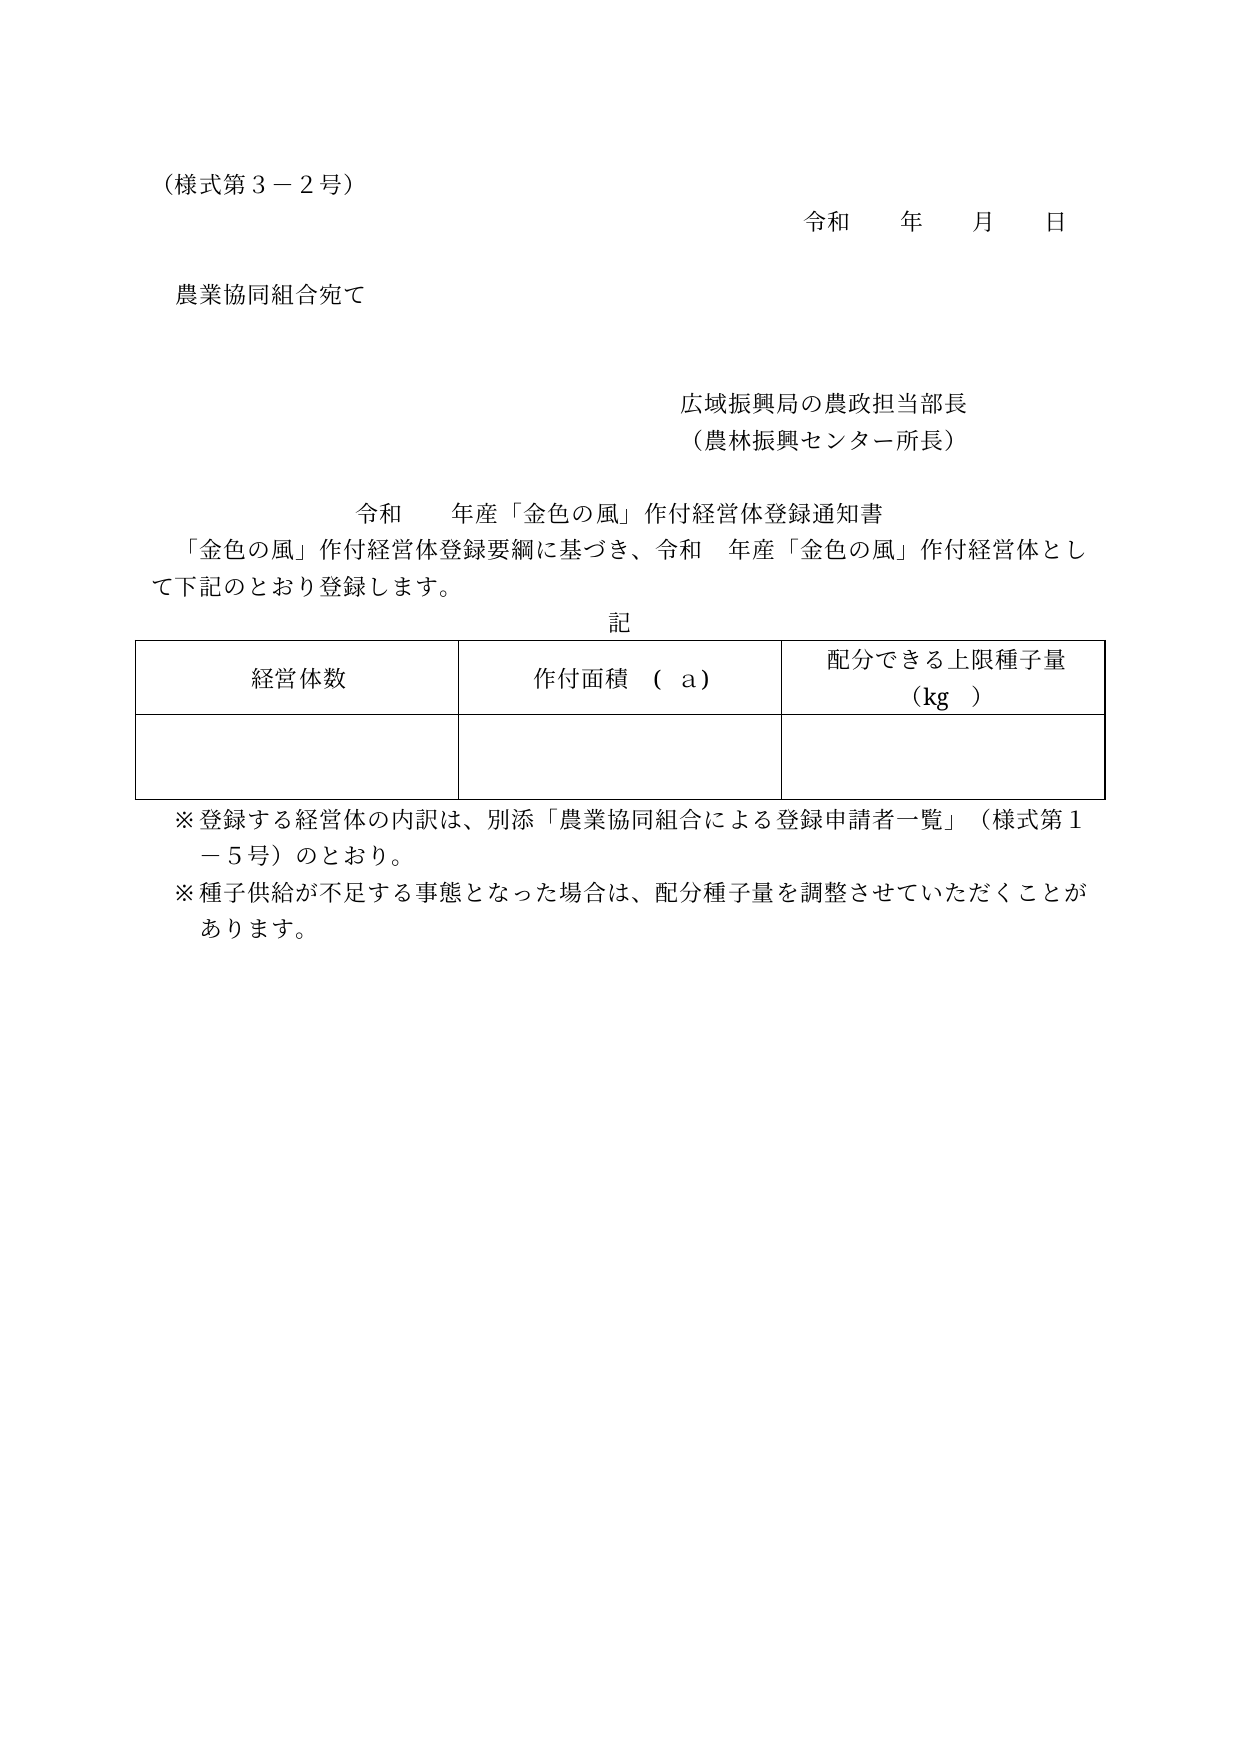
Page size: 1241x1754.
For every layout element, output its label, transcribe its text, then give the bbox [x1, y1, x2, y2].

text 農業協同組合宛て [151, 275, 1089, 312]
text ※登録する経営体の内訳は、別添「農業協同組合による登録申請者一覧」（様式第１－５号）のとおり。 [172, 800, 1089, 873]
table_cell [782, 715, 1104, 799]
text 令和 年産「金色の風」作付経営体登録通知書 [151, 494, 1089, 530]
table_cell [136, 715, 458, 799]
text 記 [151, 603, 1089, 640]
text 令和 年 月 日 [151, 202, 1068, 239]
text 「金色の風」作付経営体登録要綱に基づき、令和 年産「金色の風」作付経営体として下記のとおり登録します。 [151, 530, 1089, 603]
table_header 作付面積 (ａ) [459, 641, 781, 714]
text （農林振興センター所長） [676, 421, 1089, 457]
table_cell [459, 715, 781, 799]
text ※種子供給が不足する事態となった場合は、配分種子量を調整させていただくことがあります。 [172, 873, 1089, 946]
table_header 経営体数 [136, 641, 458, 714]
text 広域振興局の農政担当部長 [676, 384, 1089, 421]
table_header 配分できる上限種子量 （kg） [782, 641, 1104, 714]
text （様式第３－２号） [151, 166, 1089, 202]
